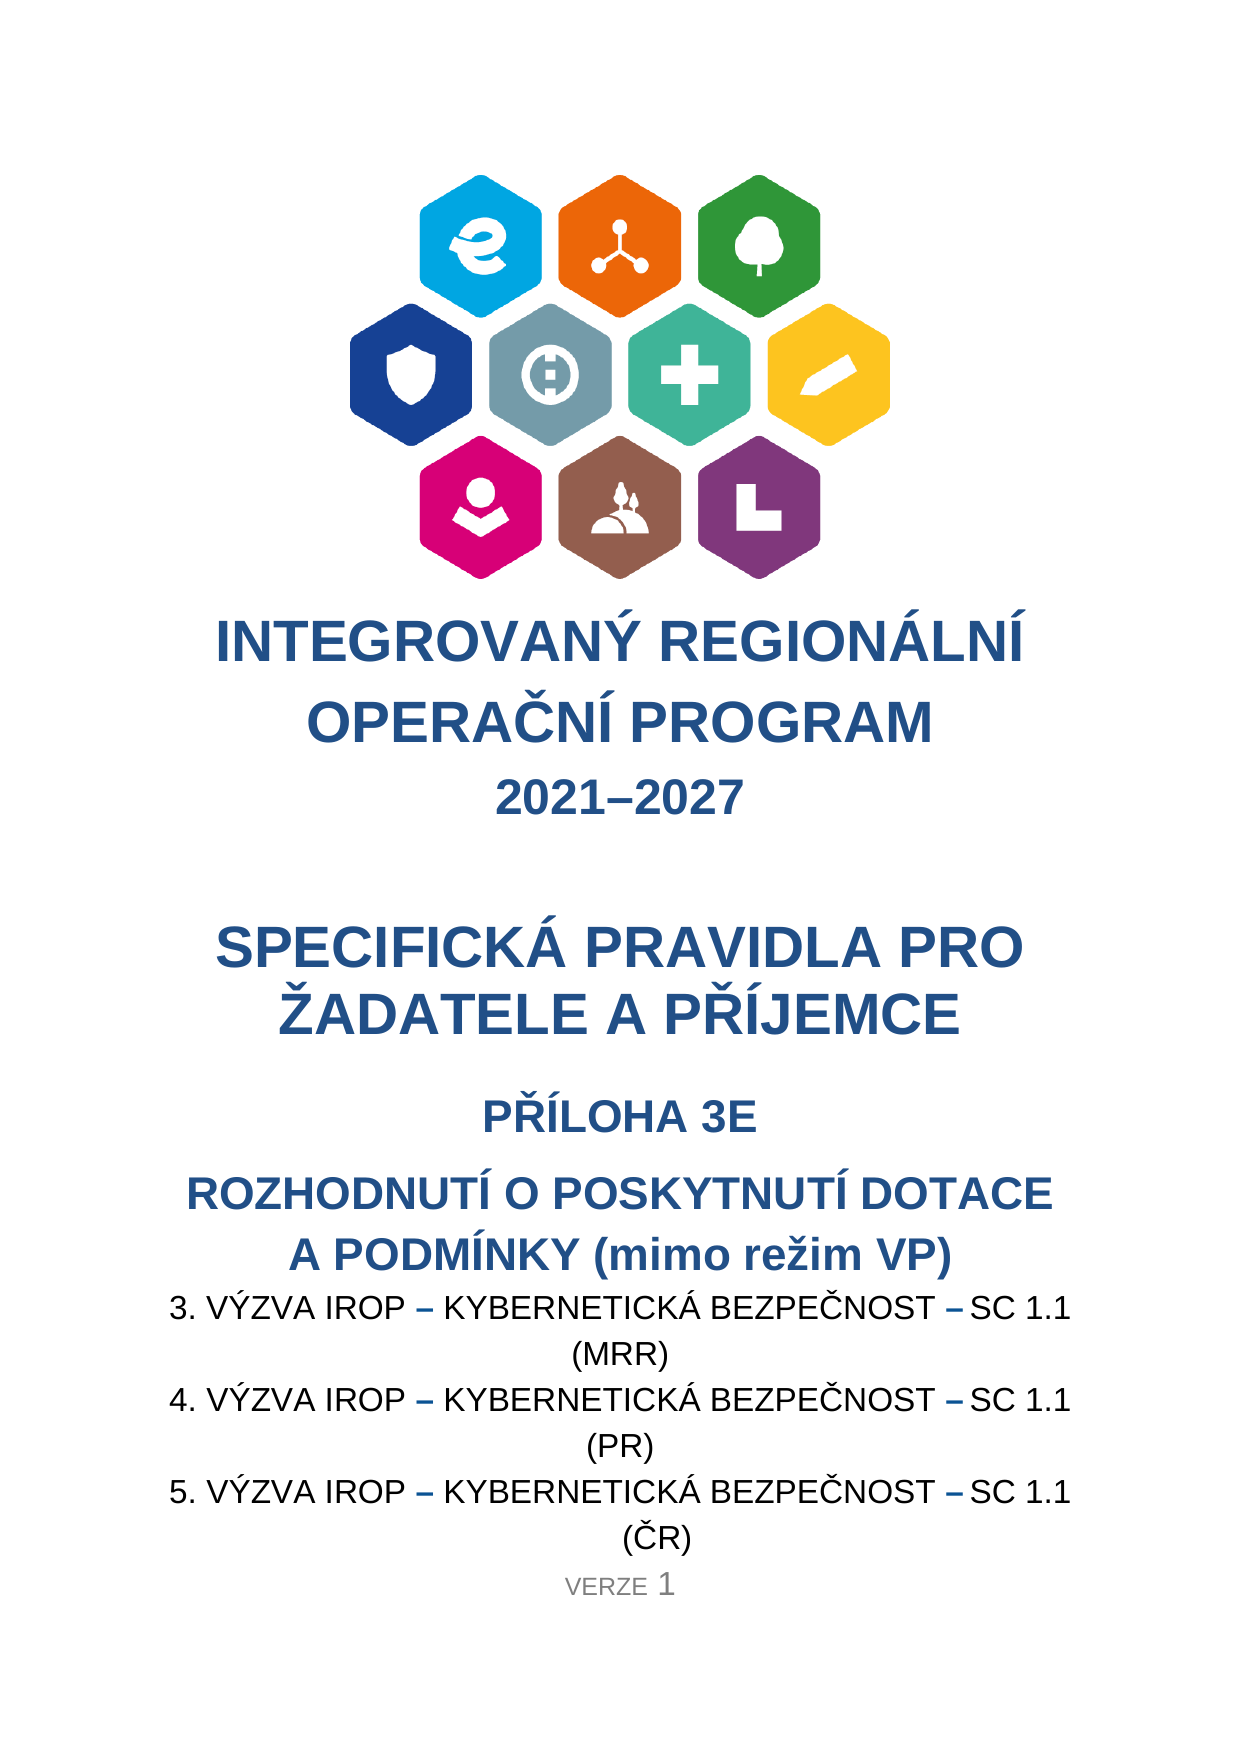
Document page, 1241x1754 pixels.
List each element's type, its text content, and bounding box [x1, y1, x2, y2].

text SPECIFICKÁ PRAVIDLA PRO ŽADATELE A PŘÍJEMCE [148, 913, 1092, 1047]
text VERZE 1 [148, 1564, 1092, 1602]
text Rozhodnutí o poskytnutí dotace a podmínky (mimo režim VP) [148, 1167, 1092, 1280]
text 2021–2027 [148, 768, 1092, 825]
picture [323, 158, 916, 607]
text PŘÍLOHA 3E [148, 1089, 1092, 1142]
text 4. VÝZVA IROP – KYBERNETICKÁ BEZPEČNOST – SC 1.1 (PR) [148, 1380, 1092, 1464]
text 3. VÝZVA IROP – KYBERNETICKÁ BEZPEČNOST – SC 1.1 (MRR) [148, 1288, 1092, 1372]
text 5. VÝZVA IROP – KYBERNETICKÁ BEZPEČNOST – SC 1.1 (ČR) [148, 1472, 1092, 1556]
